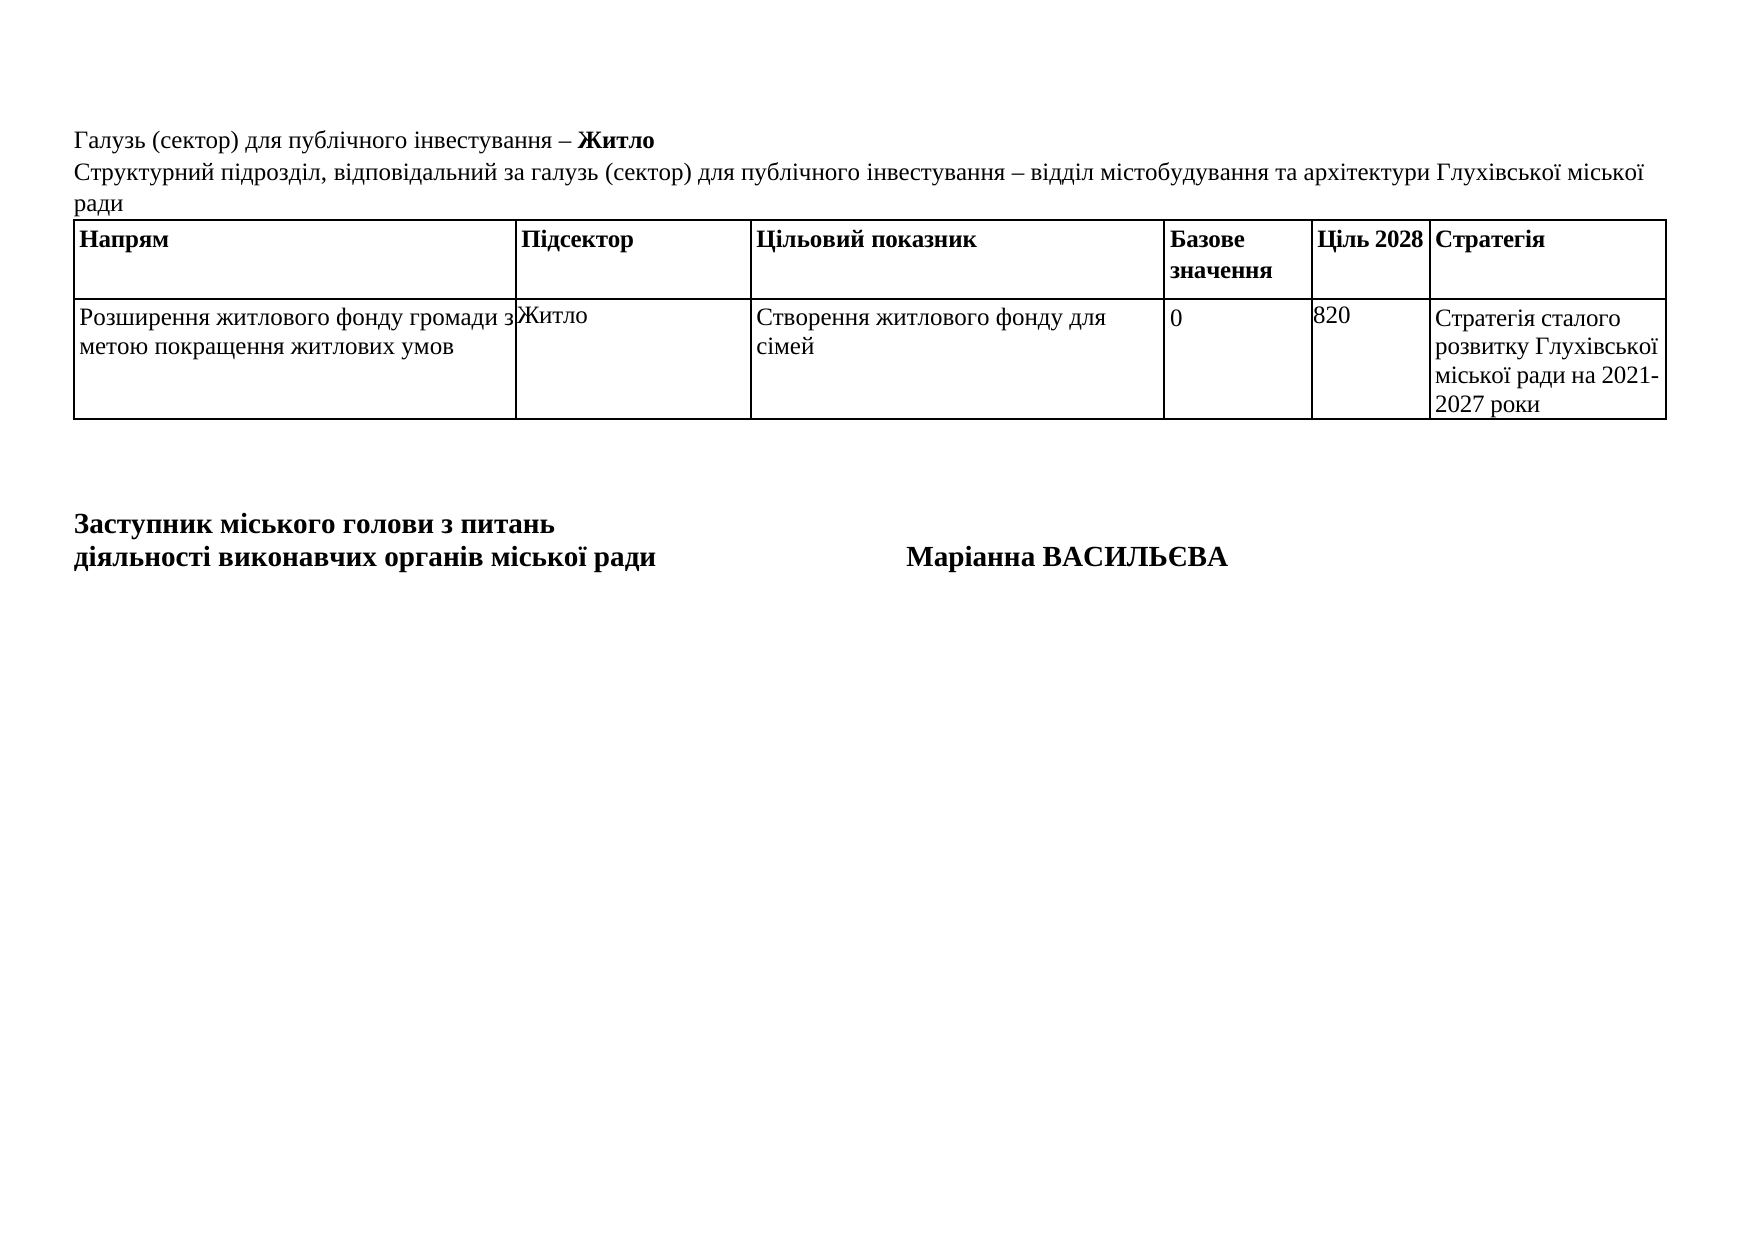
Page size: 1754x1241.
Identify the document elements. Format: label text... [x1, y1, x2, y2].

table_cell Стратегія сталого розвитку Глухівської міської ради на 2021-2027 роки [1431, 300, 1665, 418]
table_cell Житло [517, 300, 750, 418]
text Заступник міського голови з питань [74, 506, 1710, 539]
text діяльності виконавчих органів міської ради Маріанна ВАСИЛЬЄВА [74, 539, 1710, 573]
table_header Підсектор [517, 221, 750, 298]
text Структурний підрозділ, відповідальний за галузь (сектор) для публічного інвестування – відділ містобудування та архітектури Глухівської міської ради [74, 157, 1654, 217]
table_header Напрям [75, 221, 515, 298]
table_cell Створення житлового фонду для сімей [752, 300, 1163, 418]
table_cell 820 [1313, 300, 1429, 418]
table_header Цільовий показник [752, 221, 1163, 298]
table_cell 0 [1165, 300, 1311, 418]
table_header Базове значення [1165, 221, 1311, 298]
text Галузь (сектор) для публічного інвестування – Житло [74, 125, 1710, 154]
table_header Стратегія [1431, 221, 1665, 298]
table_header Ціль 2028 [1313, 221, 1429, 298]
table_cell Розширення житлового фонду громади з метою покращення житлових умов [75, 300, 515, 418]
